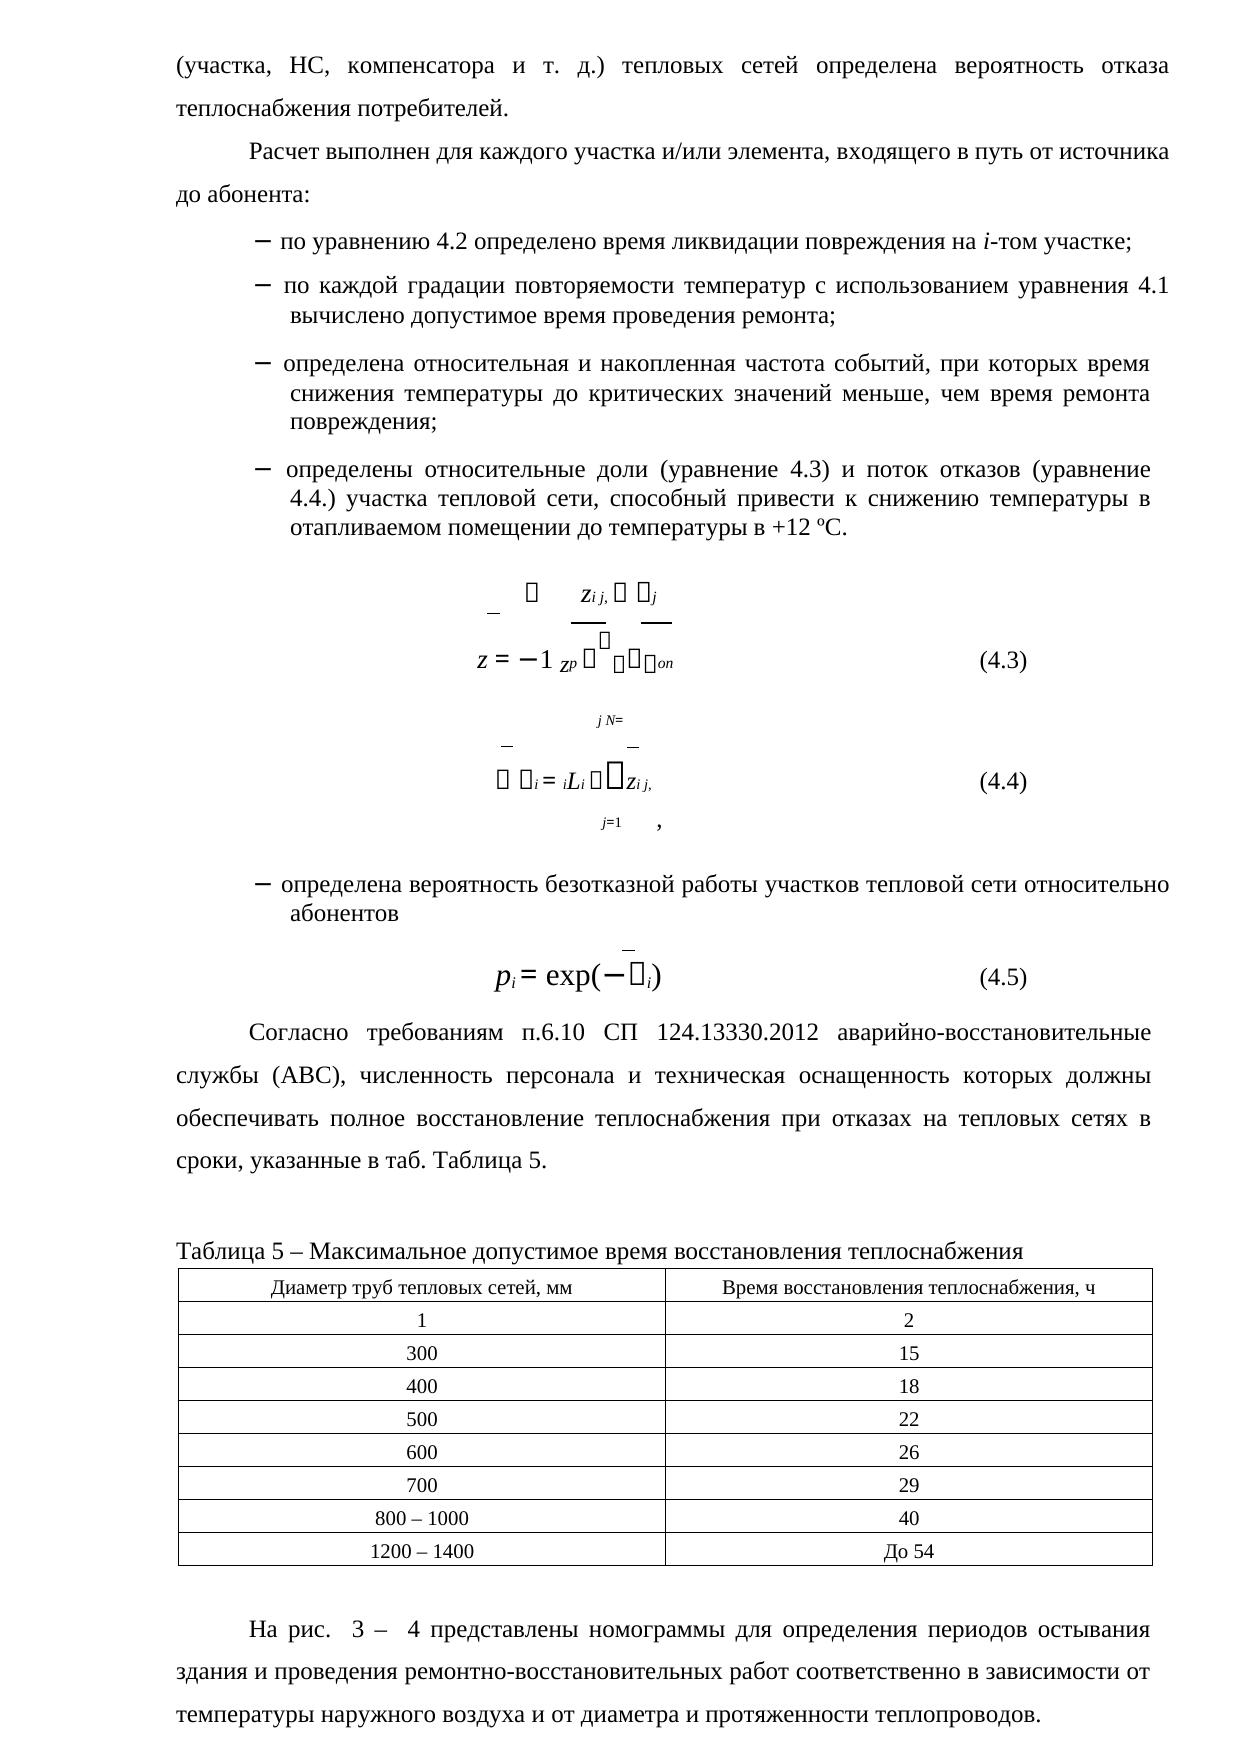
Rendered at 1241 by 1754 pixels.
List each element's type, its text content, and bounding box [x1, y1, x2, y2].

text − по уравнению 4.2 определено время ликвидации повреждения на i-том участке; [252, 222, 1170, 256]
text − определены относительные доли (уравнение 4.3) и поток отказов (уравнение 4.4.) участка тепловой сети, способный привести к снижению температуры в отапливаемом помещении до температуры в +12 ºС. [252, 450, 1152, 541]
table_cell 700 [179, 1467, 665, 1499]
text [176, 50, 1170, 122]
text − определена относительная и накопленная частота событий, при которых время снижения температуры до критических значений меньше, чем время ремонта повреждения; [252, 344, 1151, 435]
table_cell 26 [666, 1434, 1152, 1466]
text  zi j,  j [148, 573, 1172, 611]
table_cell 500 [179, 1401, 665, 1433]
table_cell 22 [666, 1401, 1152, 1433]
text − определена вероятность безотказной работы участков тепловой сети относительно абонентов [252, 865, 1170, 927]
table_cell 15 [666, 1335, 1152, 1367]
table_cell 400 [179, 1368, 665, 1400]
table_cell 1 [179, 1302, 665, 1334]
table_cell 2 [666, 1302, 1152, 1334]
text Согласно требованиям п.6.10 СП 124.13330.2012 аварийно-восстановительные службы (ABC), численность персонала и техническая оснащенность которых должны обеспечивать полное восстановление теплоснабжения при отказах на тепловых сетях в сроки, указанные в таб. Таблица 5. [176, 1017, 1152, 1174]
text На рис. 3 – 4 представлены номограммы для определения периодов остывания здания и проведения ремонтно-восстановительных работ соответственно в зависимости от температуры наружного воздуха и от диаметра и протяженности теплопроводов. [176, 1614, 1151, 1728]
table_cell 40 [666, 1500, 1152, 1532]
text j N= [219, 710, 1002, 730]
text  i = iLi zi j, (4.4) [148, 748, 1172, 800]
table_cell 800 – 1000 [179, 1500, 665, 1532]
table_cell 300 [179, 1335, 665, 1367]
text − по каждой градации повторяемости температур с использованием уравнения 4.1 вычислено допустимое время проведения ремонта; [252, 267, 1170, 329]
table_cell 18 [666, 1368, 1152, 1400]
table_cell 29 [666, 1467, 1152, 1499]
text z = −1 zр оп (4.3) [148, 621, 1172, 681]
text j=1 , [148, 804, 1172, 833]
table_cell До 54 [666, 1533, 1152, 1565]
table_header Диаметр труб тепловых сетей, мм [179, 1269, 665, 1301]
text Таблица 5 – Максимальное допустимое время восстановления теплоснабжения [176, 1236, 1170, 1265]
text pi = exp(−i) (4.5) [148, 951, 1172, 995]
table_cell 600 [179, 1434, 665, 1466]
text Расчет выполнен для каждого участка и/или элемента, входящего в путь от источника до абонента: [176, 136, 1170, 208]
table_cell 1200 – 1400 [179, 1533, 665, 1565]
table_header Время восстановления теплоснабжения, ч [666, 1269, 1152, 1301]
